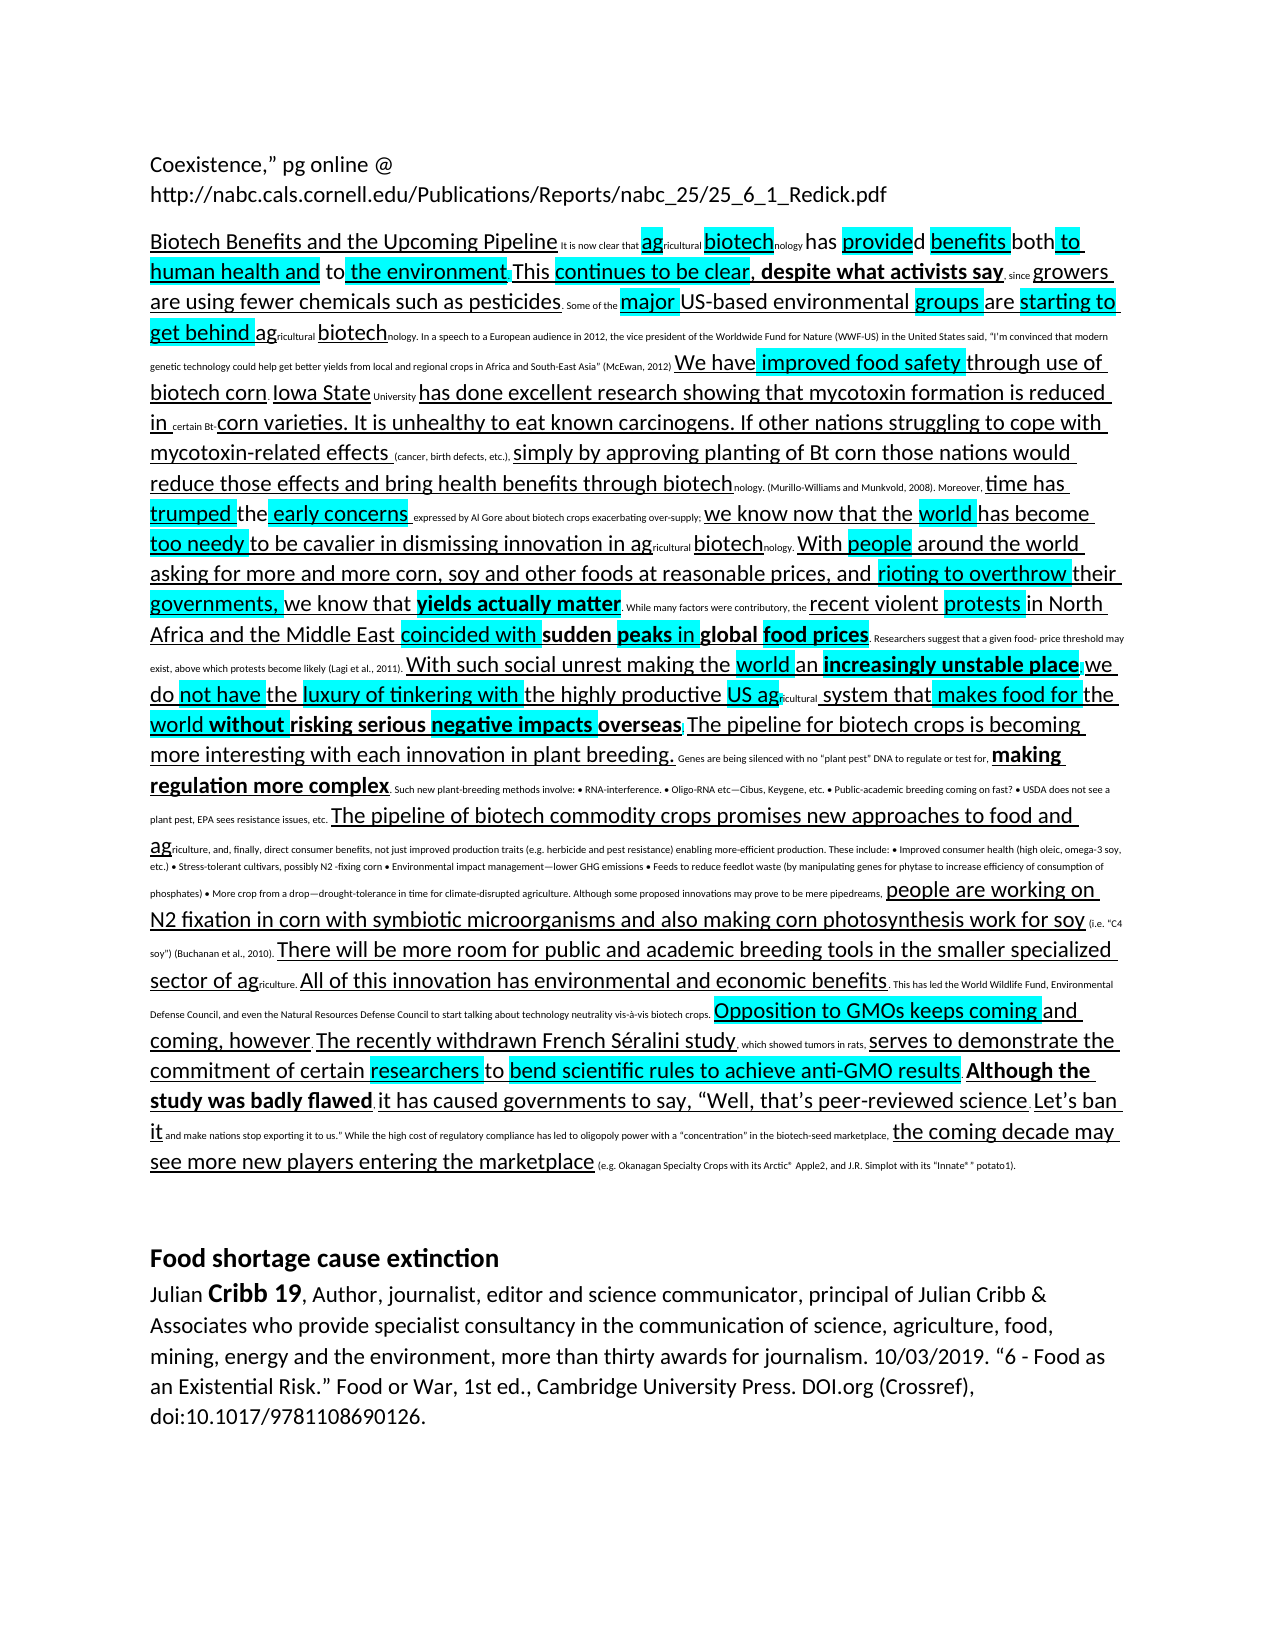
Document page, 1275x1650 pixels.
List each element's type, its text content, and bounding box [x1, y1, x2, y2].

text Biotech Benefits and the Upcoming Pipeline It is now clear that agricultural biotechnology has provided benefits both to human health and to the environment. This continues to be clear, despite what activists say, since growers are using fewer chemicals such as pesticides. Some of the major US-based environmental groups are starting to get behind agricultural biotechnology. In a speech to a European audience in 2012, the vice president of the Worldwide Fund for Nature (WWF-US) in the United States said, “I’m convinced that modern genetic technology could help get better yields from local and regional crops in Africa and South-East Asia” (McEwan, 2012) We have improved food safety through use of biotech corn. Iowa State University has done excellent research showing that mycotoxin formation is reduced in certain Bt-corn varieties. It is unhealthy to eat known carcinogens. If other nations struggling to cope with mycotoxin-related effects (cancer, birth defects, etc.), simply by approving planting of Bt corn those nations would reduce those effects and bring health benefits through biotechnology. (Murillo-Williams and Munkvold, 2008). Moreover, time has trumped the early concerns expressed by Al Gore about biotech crops exacerbating over-supply; we know now that the world has become too needy to be cavalier in dismissing innovation in agricultural biotechnology. With people around the world asking for more and more corn, soy and other foods at reasonable prices, and rioting to overthrow their governments, we know that yields actually matter. While many factors were contributory, the recent violent protests in North Africa and the Middle East coincided with sudden peaks in global food prices. Researchers suggest that a given food- price threshold may exist, above which protests become likely (Lagi et al., 2011). With such social unrest making the world an increasingly unstable place, we do not have the luxury of tinkering with the highly productive US agricultural system that makes food for the world without risking serious negative impacts overseas. The pipeline for biotech crops is becoming more interesting with each innovation in plant breeding. Genes are being silenced with no “plant pest” DNA to regulate or test for, making regulation more complex. Such new plant-breeding methods involve: • RNA-interference. • Oligo-RNA etc—Cibus, Keygene, etc. • Public-academic breeding coming on fast? • USDA does not see a plant pest, EPA sees resistance issues, etc. The pipeline of biotech commodity crops promises new approaches to food and agriculture, and, finally, direct consumer benefits, not just improved production traits (e.g. herbicide and pest resistance) enabling more-efficient production. These include: • Improved consumer health (high oleic, omega-3 soy, etc.) • Stress-tolerant cultivars, possibly N2 -fixing corn • Environmental impact management—lower GHG emissions • Feeds to reduce feedlot waste (by manipulating genes for phytase to increase efficiency of consumption of phosphates) • More crop from a drop—drought-tolerance in time for climate-disrupted agriculture. Although some proposed innovations may prove to be mere pipedreams, people are working on N2 fixation in corn with symbiotic microorganisms and also making corn photosynthesis work for soy (i.e. “C4 soy”) (Buchanan et al., 2010). There will be more room for public and academic breeding tools in the smaller specialized sector of agriculture. All of this innovation has environmental and economic benefits. This has led the World Wildlife Fund, Environmental Defense Council, and even the Natural Resources Defense Council to start talking about technology neutrality vis-à-vis biotech crops. Opposition to GMOs keeps coming and coming, however. The recently withdrawn French Séralini study, which showed tumors in rats, serves to demonstrate the commitment of certain researchers to bend scientific rules to achieve anti-GMO results. Although the study was badly flawed, it has caused governments to say, “Well, that’s peer-reviewed science. Let’s ban it and make nations stop exporting it to us.” While the high cost of regulatory compliance has led to oligopoly power with a “concentration” in the biotech-seed marketplace, the coming decade may see more new players entering the marketplace (e.g. Okanagan Specialty Crops with its Arctic® Apple2, and J.R. Simplot with its “Innate®” potato1). [150, 227, 1125, 1175]
subtitle Food shortage cause extinction [150, 1241, 1125, 1274]
text Julian Cribb 19, Author, journalist, editor and science communicator, principal of Julian Cribb & Associates who provide specialist consultancy in the communication of science, agriculture, food, mining, energy and the environment, more than thirty awards for journalism. 10/03/2019. “6 - Food as an Existential Risk.” Food or War, 1st ed., Cambridge University Press. DOI.org (Crossref), doi:10.1017/9781108690126. [150, 1276, 1125, 1430]
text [150, 150, 1125, 208]
